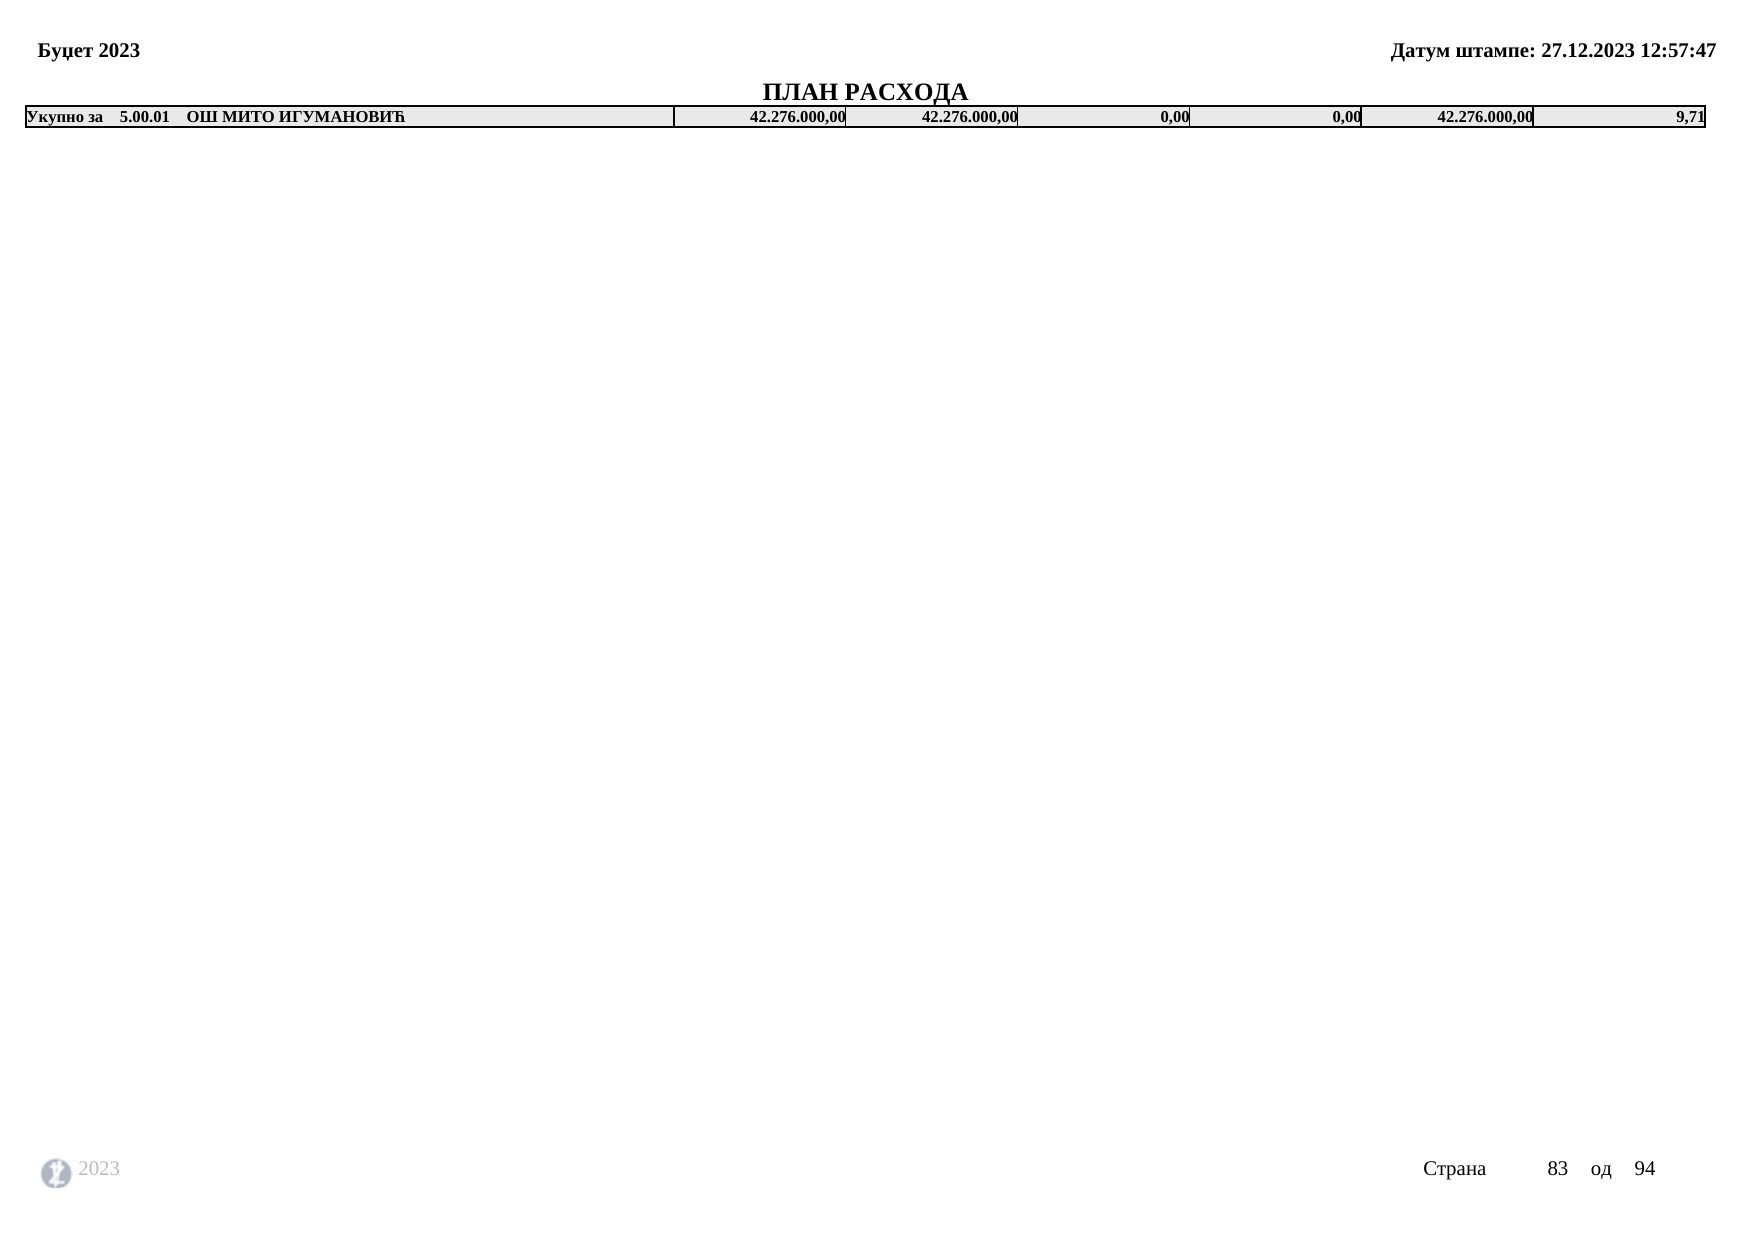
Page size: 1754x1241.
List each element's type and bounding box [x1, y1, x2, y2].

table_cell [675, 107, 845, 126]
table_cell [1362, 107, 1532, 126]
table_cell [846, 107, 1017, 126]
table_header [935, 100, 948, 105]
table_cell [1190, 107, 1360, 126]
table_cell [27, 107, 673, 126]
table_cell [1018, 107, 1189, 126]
picture [37, 1155, 75, 1188]
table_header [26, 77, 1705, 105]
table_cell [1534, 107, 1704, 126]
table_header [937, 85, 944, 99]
